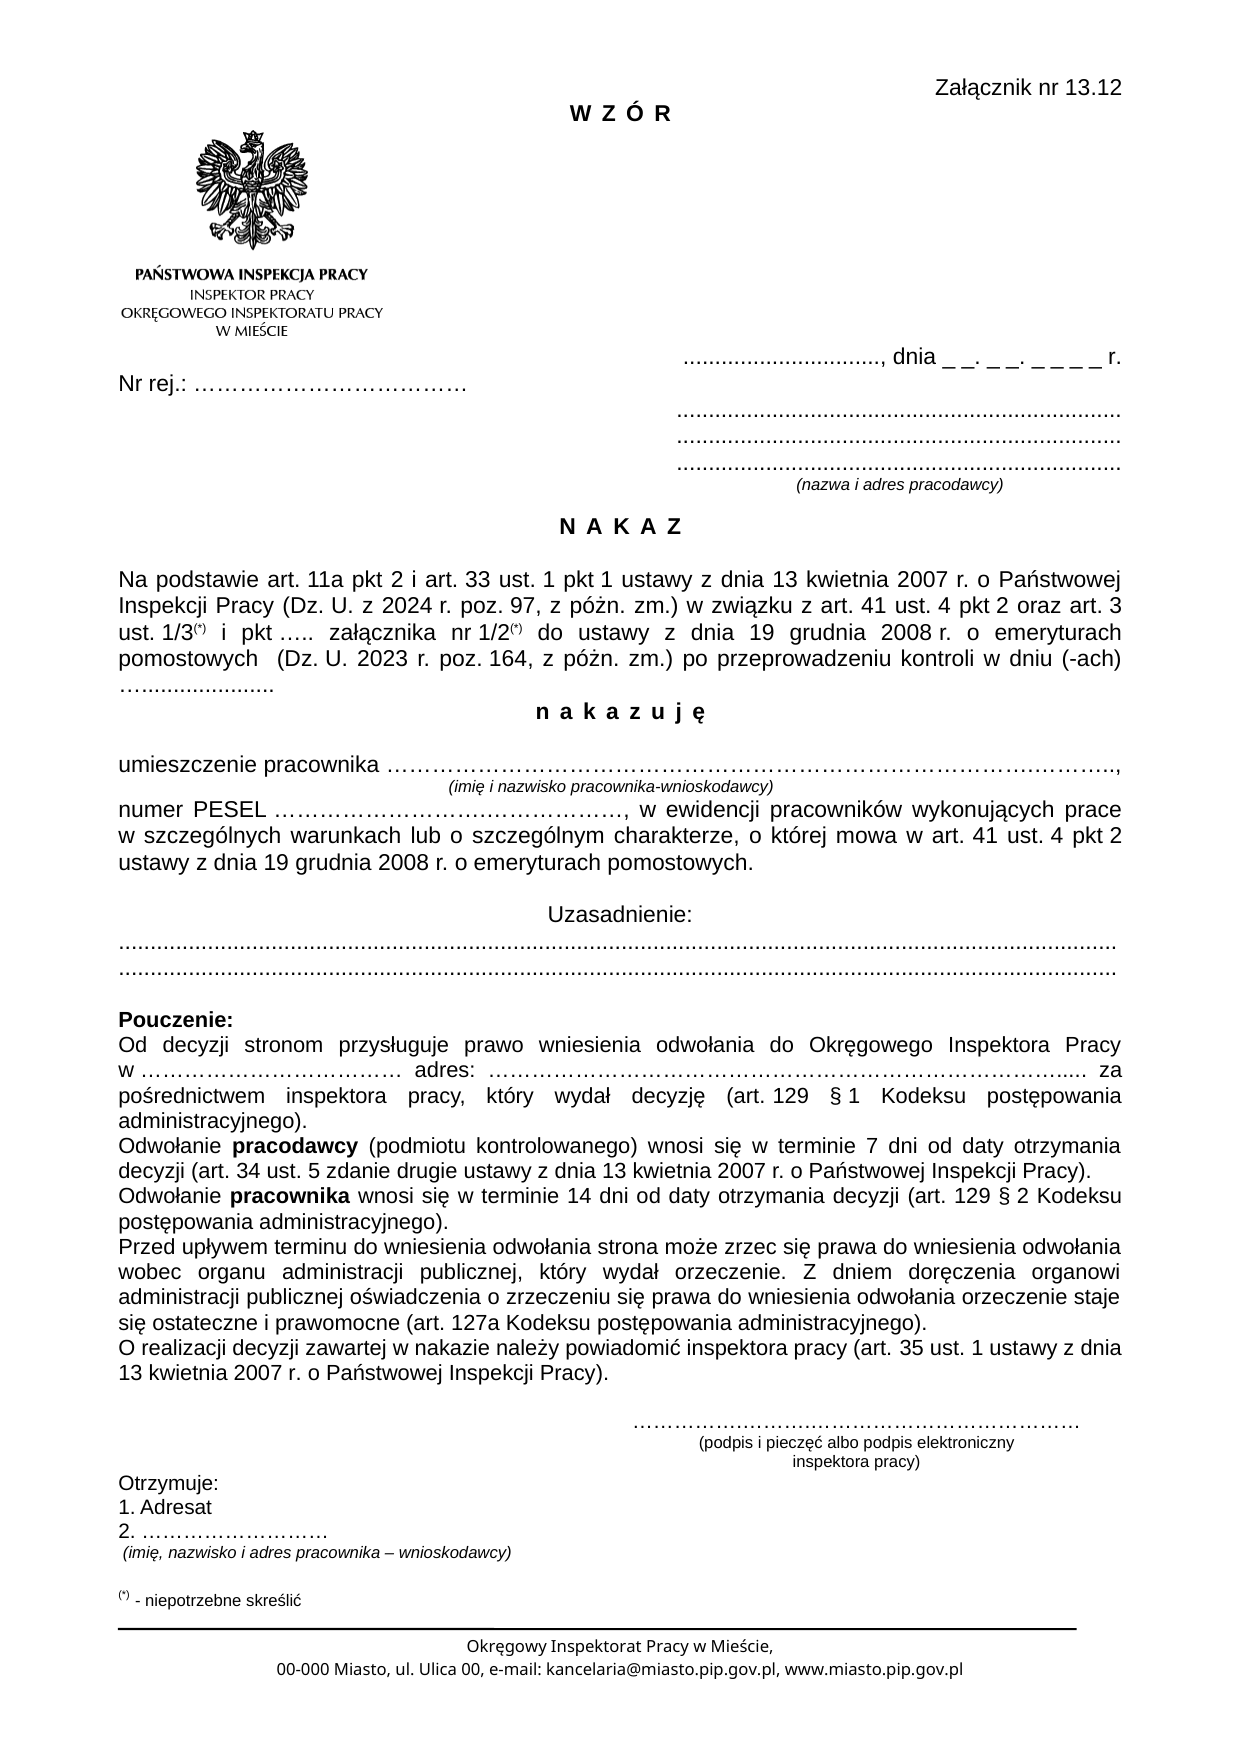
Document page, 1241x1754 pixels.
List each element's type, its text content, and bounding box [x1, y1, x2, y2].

text Od decyzji stronom przysługuje prawo wniesienia odwołania do Okręgowego Inspektora Pracy w ……………………………… adres: ……………………………………………………………………..... za pośrednictwem inspektora pracy, który wydał decyzję (art. 129 § 1 Kodeksu postępowania administracyjnego). [118, 1032, 1122, 1133]
text ...................................................................... [118, 396, 1122, 422]
text Odwołanie pracodawcy (podmiotu kontrolowanego) wnosi się w terminie 7 dni od daty otrzymania decyzji (art. 34 ust. 5 zdanie drugie ustawy z dnia 13 kwietnia 2007 r. o Państwowej Inspekcji Pracy). [118, 1133, 1122, 1183]
text (imię, nazwisko i adres pracownika – wnioskodawcy) [118, 1543, 1122, 1562]
text Przed upływem terminu do wniesienia odwołania strona może zrzec się prawa do wniesienia odwołania wobec organu administracji publicznej, który wydał orzeczenie. Z dniem doręczenia organowi administracji publicznej oświadczenia o zrzeczeniu się prawa do wniesienia odwołania orzeczenie staje się ostateczne i prawomocne (art. 127a Kodeksu postępowania administracyjnego). [118, 1234, 1122, 1334]
text Nr rej.: ……………………………… [118, 369, 1122, 396]
text numer PESEL ……………………….………………, w ewidencji pracowników wykonujących prace w szczególnych warunkach lub o szczególnym charakterze, o której mowa w art. 41 ust. 4 pkt 2 ustawy z dnia 19 grudnia 2008 r. o emeryturach pomostowych. [118, 796, 1122, 875]
text (imię i nazwisko pracownika-wnioskodawcy) [295, 777, 1122, 796]
text Na podstawie art. 11a pkt 2 i art. 33 ust. 1 pkt 1 ustawy z dnia 13 kwietnia 2007 r. o Państwowej Inspekcji Pracy (Dz. U. z 2024 r. poz. 97, z póżn. zm.) w związku z art. 41 ust. 4 pkt 2 oraz art. 3 ust. 1/3(*) i pkt ….. załącznika nr 1/2(*) do ustawy z dnia 19 grudnia 2008 r. o emeryturach pomostowych (Dz. U. 2023 r. poz. 164, z póżn. zm.) po przeprowadzeniu kontroli w dniu (-ach) …..................... [118, 566, 1122, 698]
text ............................................................................................................................................................. [118, 928, 1122, 954]
text 2. ……………………… [118, 1519, 1122, 1543]
text Otrzymuje: [118, 1471, 1122, 1495]
text (nazwa i adres pracodawcy) [679, 475, 1122, 494]
text umieszczenie pracownika ………………………………………………………………………….……….., [118, 751, 1122, 777]
text NAKAZ [118, 513, 1122, 540]
text (podpis i pieczęć albo podpis elektroniczny inspektora pracy) [591, 1433, 1122, 1471]
text Odwołanie pracownika wnosi się w terminie 14 dni od daty otrzymania decyzji (art. 129 § 2 Kodeksu postępowania administracyjnego). [118, 1183, 1122, 1234]
text 1. Adresat [118, 1495, 1122, 1519]
text Pouczenie: [118, 1007, 1122, 1032]
picture [118, 126, 386, 344]
text ............................................................................................................................................................. [118, 954, 1122, 981]
text ...................................................................... [118, 449, 1122, 475]
text ...................................................................... [118, 422, 1122, 449]
text ..............................., dnia _ _. _ _. _ _ _ _ r. [118, 343, 1122, 369]
text (*) - niepotrzebne skreślić [118, 1589, 1122, 1610]
text …………….……….………………………………… [591, 1409, 1122, 1433]
text nakazuję [118, 698, 1122, 724]
text Uzasadnienie: [118, 901, 1122, 928]
text O realizacji decyzji zawartej w nakazie należy powiadomić inspektora pracy (art. 35 ust. 1 ustawy z dnia 13 kwietnia 2007 r. o Państwowej Inspekcji Pracy). [118, 1334, 1122, 1385]
